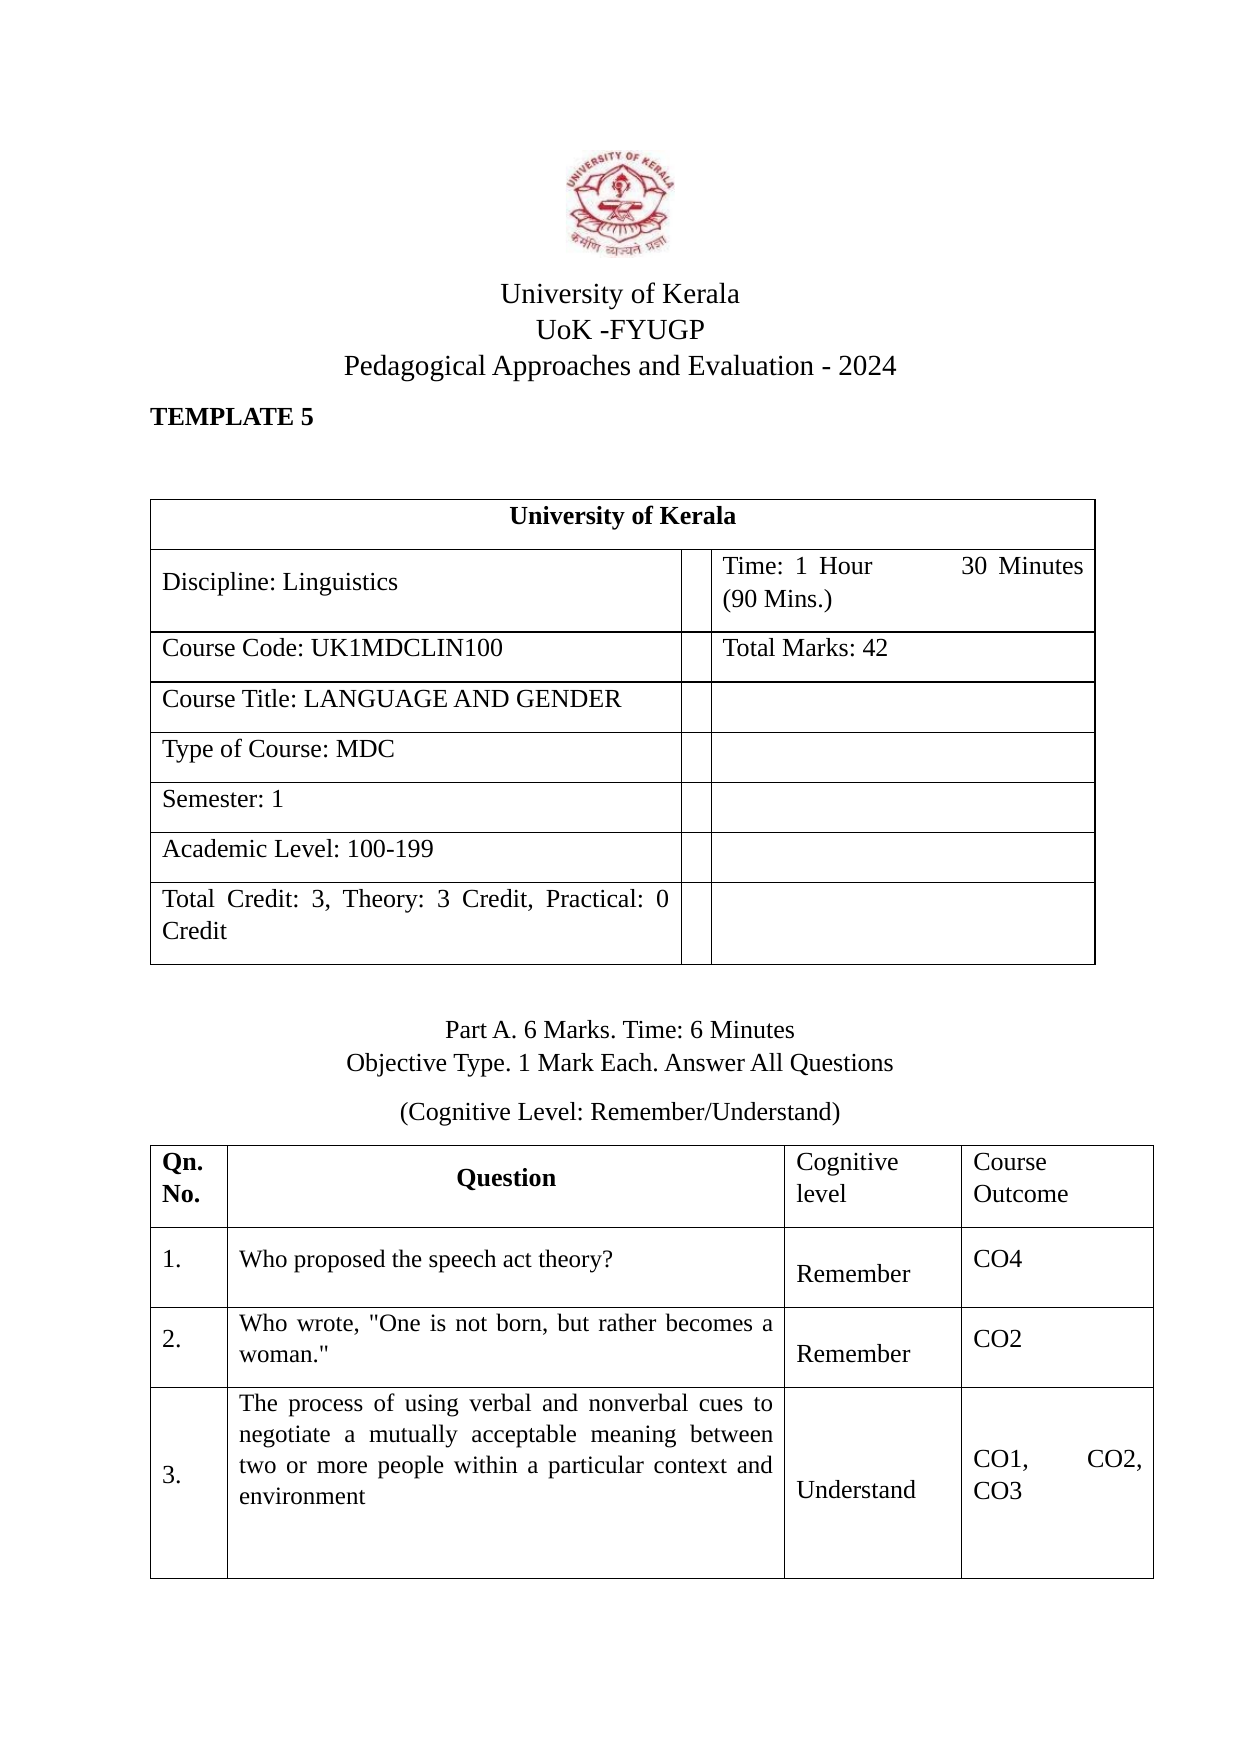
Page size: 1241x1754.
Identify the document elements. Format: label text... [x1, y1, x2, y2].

table_cell Course Code: UK1MDCLIN100 [151, 633, 681, 681]
table_cell [682, 783, 711, 832]
picture [565, 150, 675, 258]
table_cell [682, 683, 711, 732]
text Part A. 6 Marks. Time: 6 Minutes Objective Type. 1 Mark Each. Answer All Questions [150, 1014, 1090, 1077]
table_cell Who wrote, "One is not born, but rather becomes a woman." [228, 1308, 784, 1387]
table_cell Semester: 1 [151, 783, 681, 832]
table_cell Understand [785, 1388, 961, 1578]
table_cell Academic Level: 100-199 [151, 833, 681, 882]
table_cell Total Credit: 3, Theory: 3 Credit, Practical: 0 Credit [151, 883, 681, 964]
table_header Course Outcome [962, 1146, 1153, 1227]
table_cell Discipline: Linguistics [151, 550, 681, 631]
table_cell Remember [785, 1308, 961, 1387]
table_header Question [228, 1146, 784, 1227]
table_header University of Kerala [151, 500, 1094, 549]
table_cell 3. [151, 1388, 227, 1578]
table_cell CO1, CO2, CO3 [962, 1388, 1153, 1578]
table_cell [712, 783, 1094, 832]
table_cell CO4 [962, 1228, 1153, 1307]
table_cell Total Marks: 42 [712, 633, 1094, 681]
table_cell Remember [785, 1228, 961, 1307]
text (Cognitive Level: Remember/Understand) [150, 1096, 1090, 1126]
table_cell [682, 633, 711, 681]
table_cell [712, 883, 1094, 964]
table_cell [682, 833, 711, 882]
table_cell CO2 [962, 1308, 1153, 1387]
table_cell [682, 550, 711, 631]
table_header Cognitive level [785, 1146, 961, 1227]
table_cell Course Title: LANGUAGE AND GENDER [151, 683, 681, 732]
table_cell [712, 733, 1094, 782]
table_cell [682, 733, 711, 782]
text University of Kerala UoK -FYUGP Pedagogical Approaches and Evaluation - 2024 [150, 276, 1090, 382]
table_cell [712, 833, 1094, 882]
table_header Qn. No. [151, 1146, 227, 1227]
table_cell Time: 1 Hour 30 Minutes (90 Mins.) [712, 550, 1094, 631]
table_cell The process of using verbal and nonverbal cues to negotiate a mutually acceptable meaning between two or more people within a particular context and environment [228, 1388, 784, 1578]
table_cell 1. [151, 1228, 227, 1307]
table_cell Who proposed the speech act theory? [228, 1228, 784, 1307]
table_cell [712, 683, 1094, 732]
table_cell 2. [151, 1308, 227, 1387]
text TEMPLATE 5 [150, 401, 1090, 431]
table_cell [682, 883, 711, 964]
table_cell Type of Course: MDC [151, 733, 681, 782]
